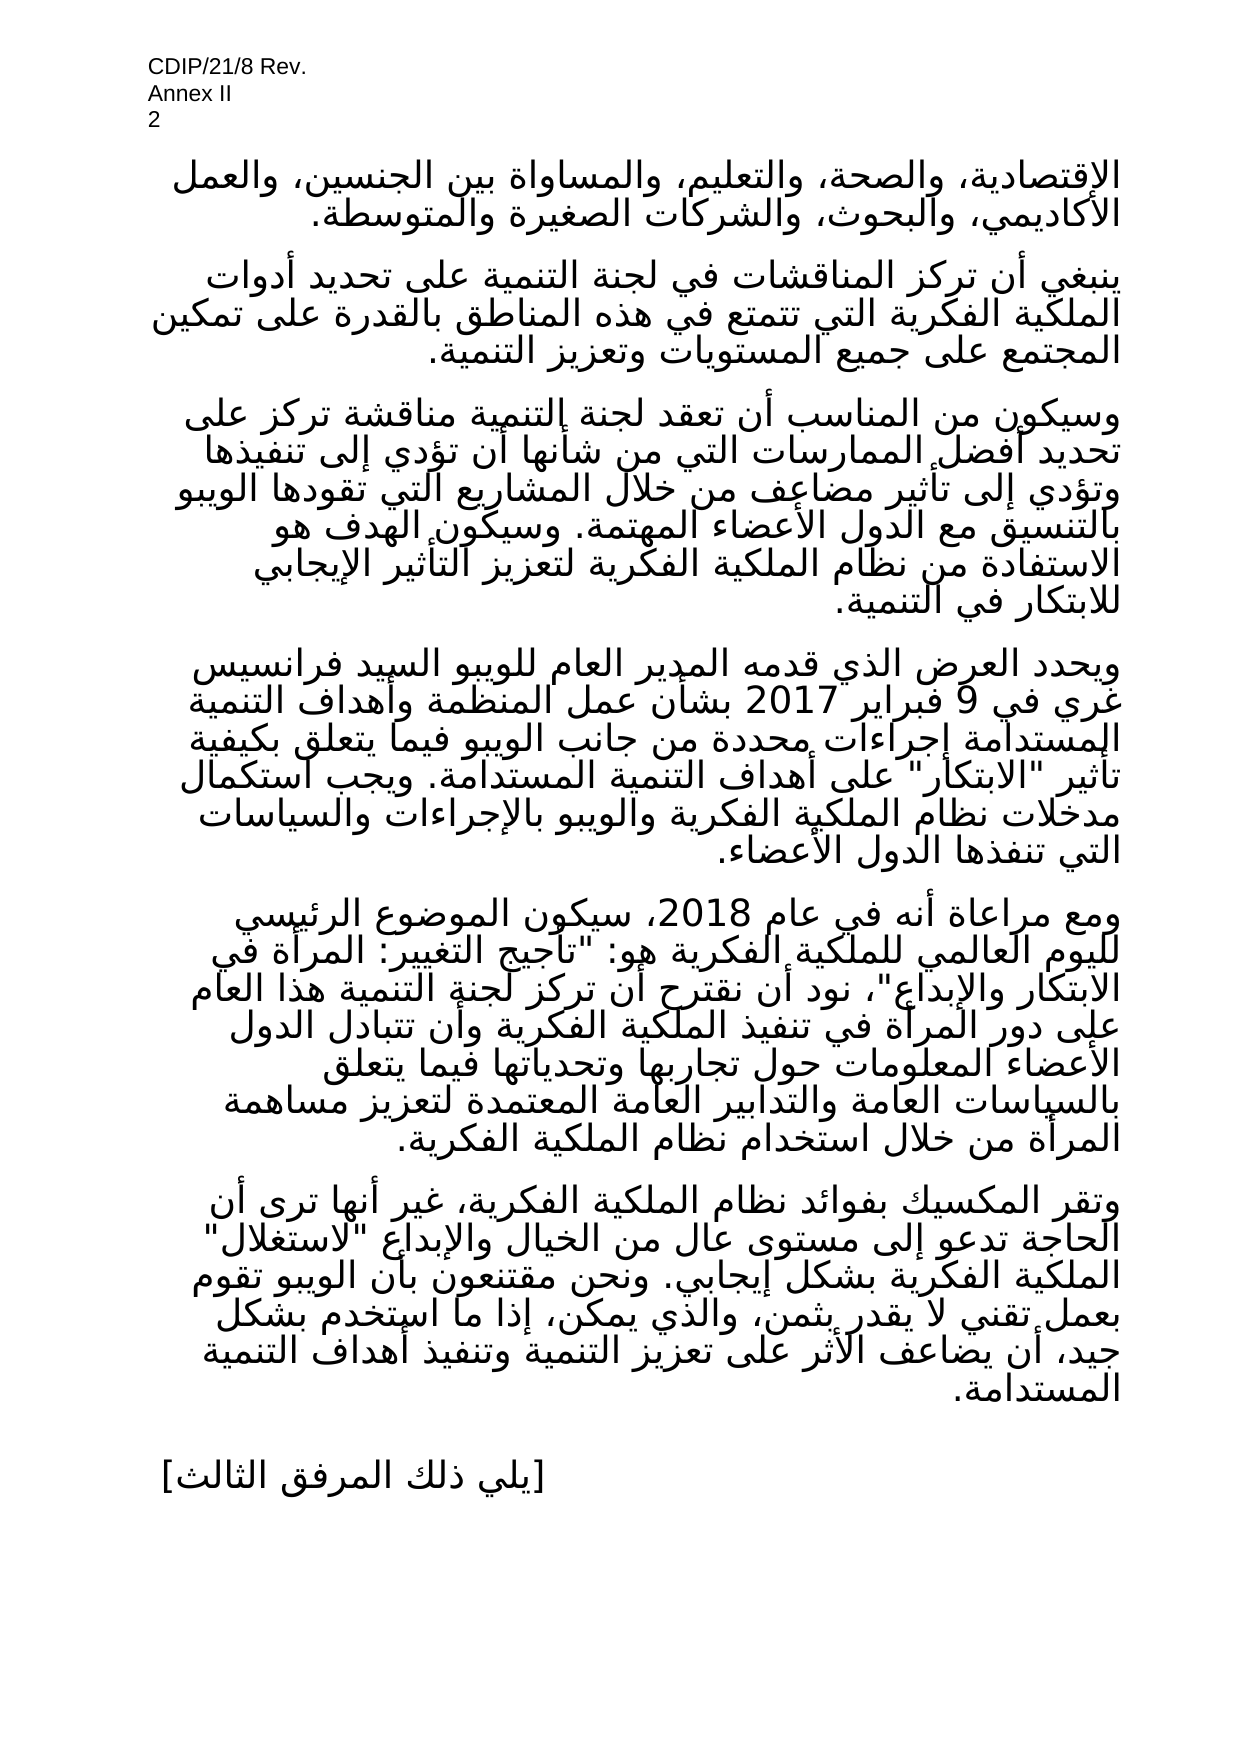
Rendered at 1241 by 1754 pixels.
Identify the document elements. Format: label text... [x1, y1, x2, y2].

text ينبغي أن تركز المناقشات في لجنة التنمية على تحديد أدوات الملكية الفكرية التي تتمتع في هذه المناطق بالقدرة على تمكين المجتمع على جميع المستويات وتعزيز التنمية. [148, 258, 1122, 371]
text وسيكون من المناسب أن تعقد لجنة التنمية مناقشة تركز على تحديد أفضل الممارسات التي من شأنها أن تؤدي إلى تنفيذها وتؤدي إلى تأثير مضاعف من خلال المشاريع التي تقودها الويبو بالتنسيق مع الدول الأعضاء المهتمة. وسيكون الهدف هو الاستفادة من نظام الملكية الفكرية لتعزيز التأثير الإيجابي للابتكار في التنمية. [148, 396, 1122, 621]
text [يلي ذلك المرفق الثالث] [148, 1458, 546, 1496]
text ومع مراعاة أنه في عام 2018، سيكون الموضوع الرئيسي لليوم العالمي للملكية الفكرية هو: "تأجيج التغيير: المرأة في الابتكار والإبداع"، نود أن نقترح أن تركز لجنة التنمية هذا العام على دور المرأة في تنفيذ الملكية الفكرية وأن تتبادل الدول الأعضاء المعلومات حول تجاربها وتحدياتها فيما يتعلق بالسياسات العامة والتدابير العامة المعتمدة لتعزيز مساهمة المرأة من خلال استخدام نظام الملكية الفكرية. [148, 896, 1122, 1158]
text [148, 158, 1122, 233]
text ويحدد العرض الذي قدمه المدير العام للويبو السيد فرانسيس غري في 9 فبراير 2017 بشأن عمل المنظمة وأهداف التنمية المستدامة إجراءات محددة من جانب الويبو فيما يتعلق بكيفية تأثير "الابتكار" على أهداف التنمية المستدامة. ويجب استكمال مدخلات نظام الملكية الفكرية والويبو بالإجراءات والسياسات التي تنفذها الدول الأعضاء. [148, 646, 1122, 871]
text وتقر المكسيك بفوائد نظام الملكية الفكرية، غير أنها ترى أن الحاجة تدعو إلى مستوى عال من الخيال والإبداع "لاستغلال" الملكية الفكرية بشكل إيجابي. ونحن مقتنعون بأن الويبو تقوم بعمل تقني لا يقدر بثمن، والذي يمكن، إذا ما استخدم بشكل جيد، أن يضاعف الأثر على تعزيز التنمية وتنفيذ أهداف التنمية المستدامة. [148, 1183, 1122, 1408]
